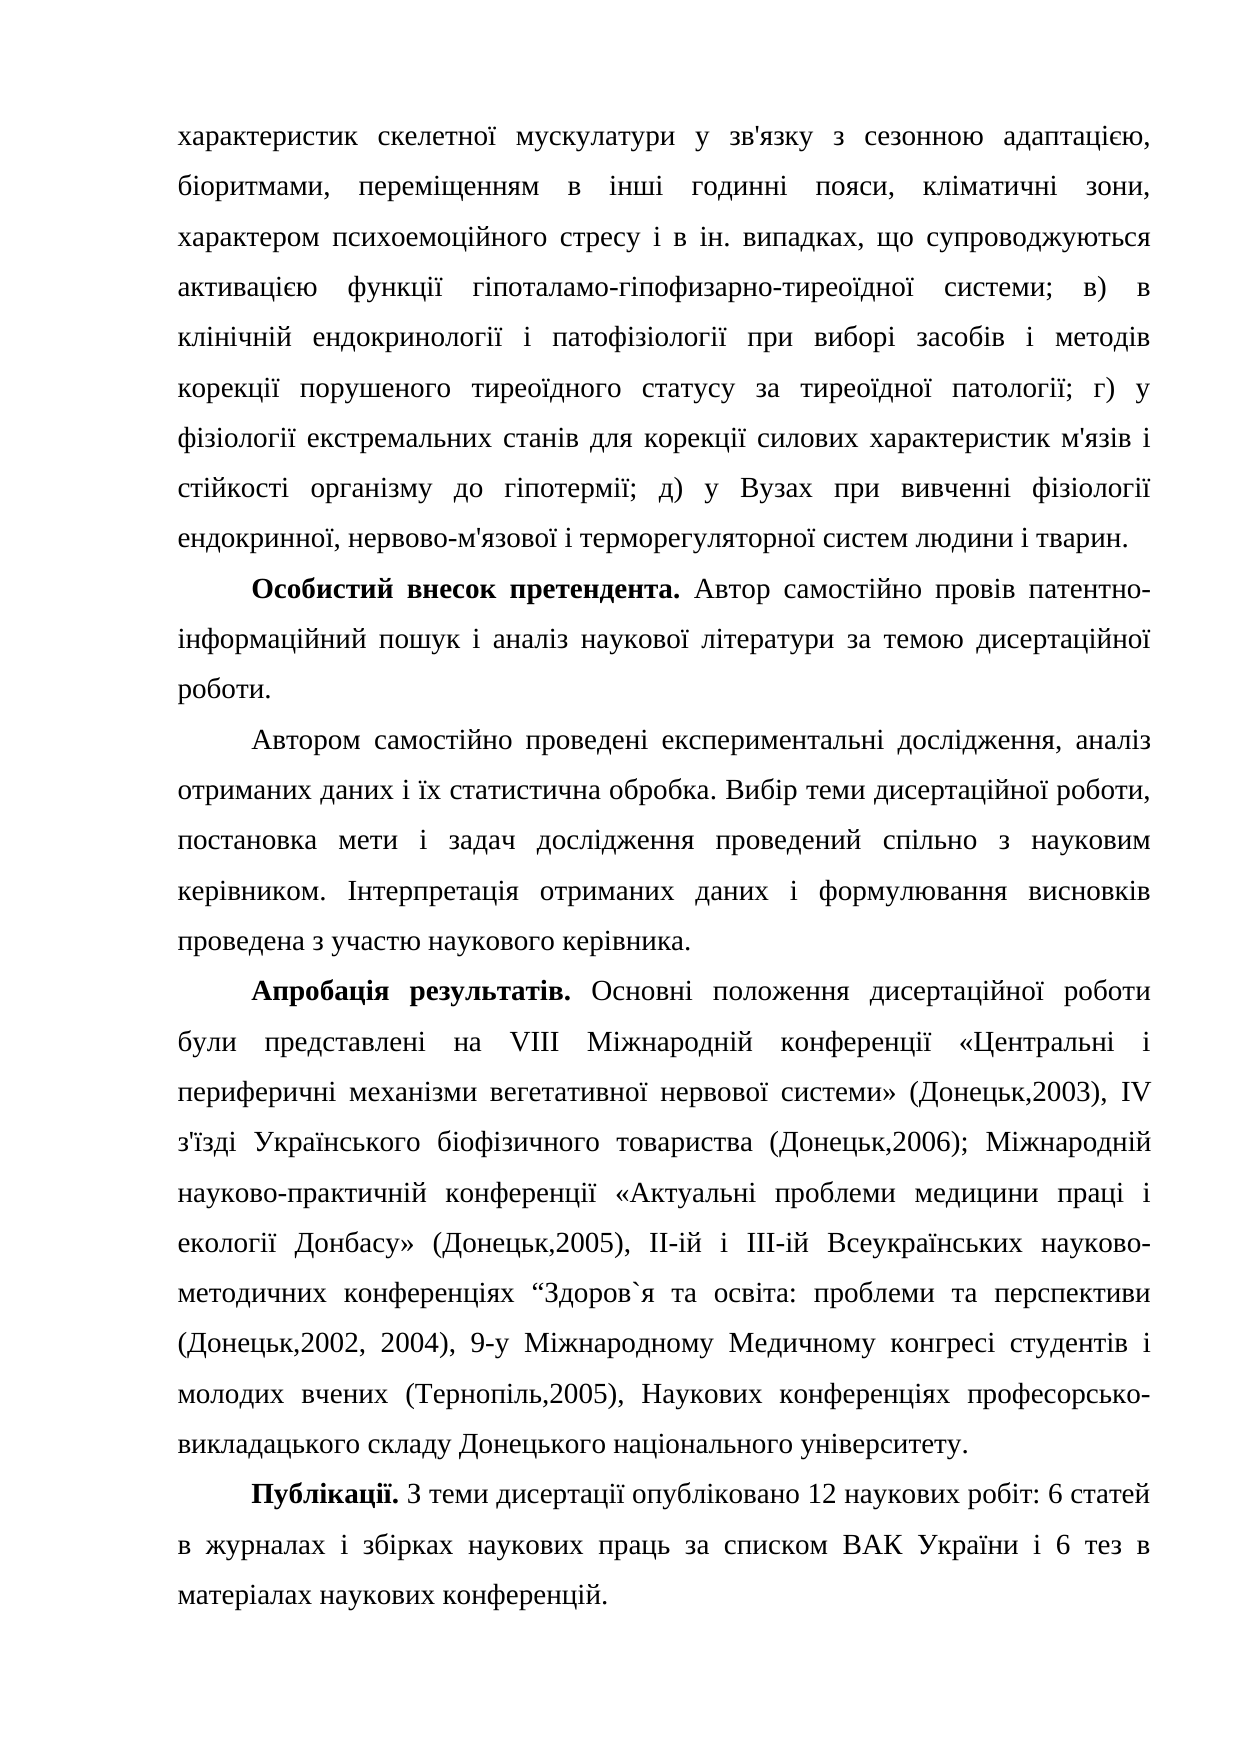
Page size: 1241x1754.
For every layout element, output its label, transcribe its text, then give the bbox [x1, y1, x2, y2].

text Особистий внесок претендента. Автор самостійно провів патентно-інформаційний пошук і аналіз наукової літератури за темою дисертаційної роботи. [177, 571, 1152, 705]
text Публікації. З теми дисертації опубліковано 12 наукових робіт: 6 статей в журналах і збірках наукових праць за списком ВАК України і 6 тез в матеріалах наукових конференцій. [177, 1477, 1152, 1611]
text Апробація результатів. Основні положення дисертаційної роботи були представлені на VIII Міжнародній конференції «Центральні і периферичні механізми вегетативної нервової системи» (Донецьк,2003), IV з'їзді Українського біофізичного товариства (Донецьк,2006); Міжнародній науково-практичній конференції «Актуальні проблеми медицини праці і екології Донбасу» (Донецьк,2005), II-ій і III-ій Всеукраїнських науково-методичних конференціях “Здоров`я та освіта: проблеми та перспективи (Донецьк,2002, 2004), 9-у Міжнародному Медичному конгресі студентів і молодих вчених (Тернопіль,2005), Наукових конференціях професорсько-викладацького складу Донецького національного університету. [177, 973, 1152, 1460]
text Автором самостійно проведені експериментальні дослідження, аналіз отриманих даних і їх статистична обробка. Вибір теми дисертаційної роботи, постановка мети і задач дослідження проведений спільно з науковим керівником. Інтерпретація отриманих даних і формулювання висновків проведена з участю наукового керівника. [177, 722, 1152, 957]
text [177, 118, 1152, 554]
